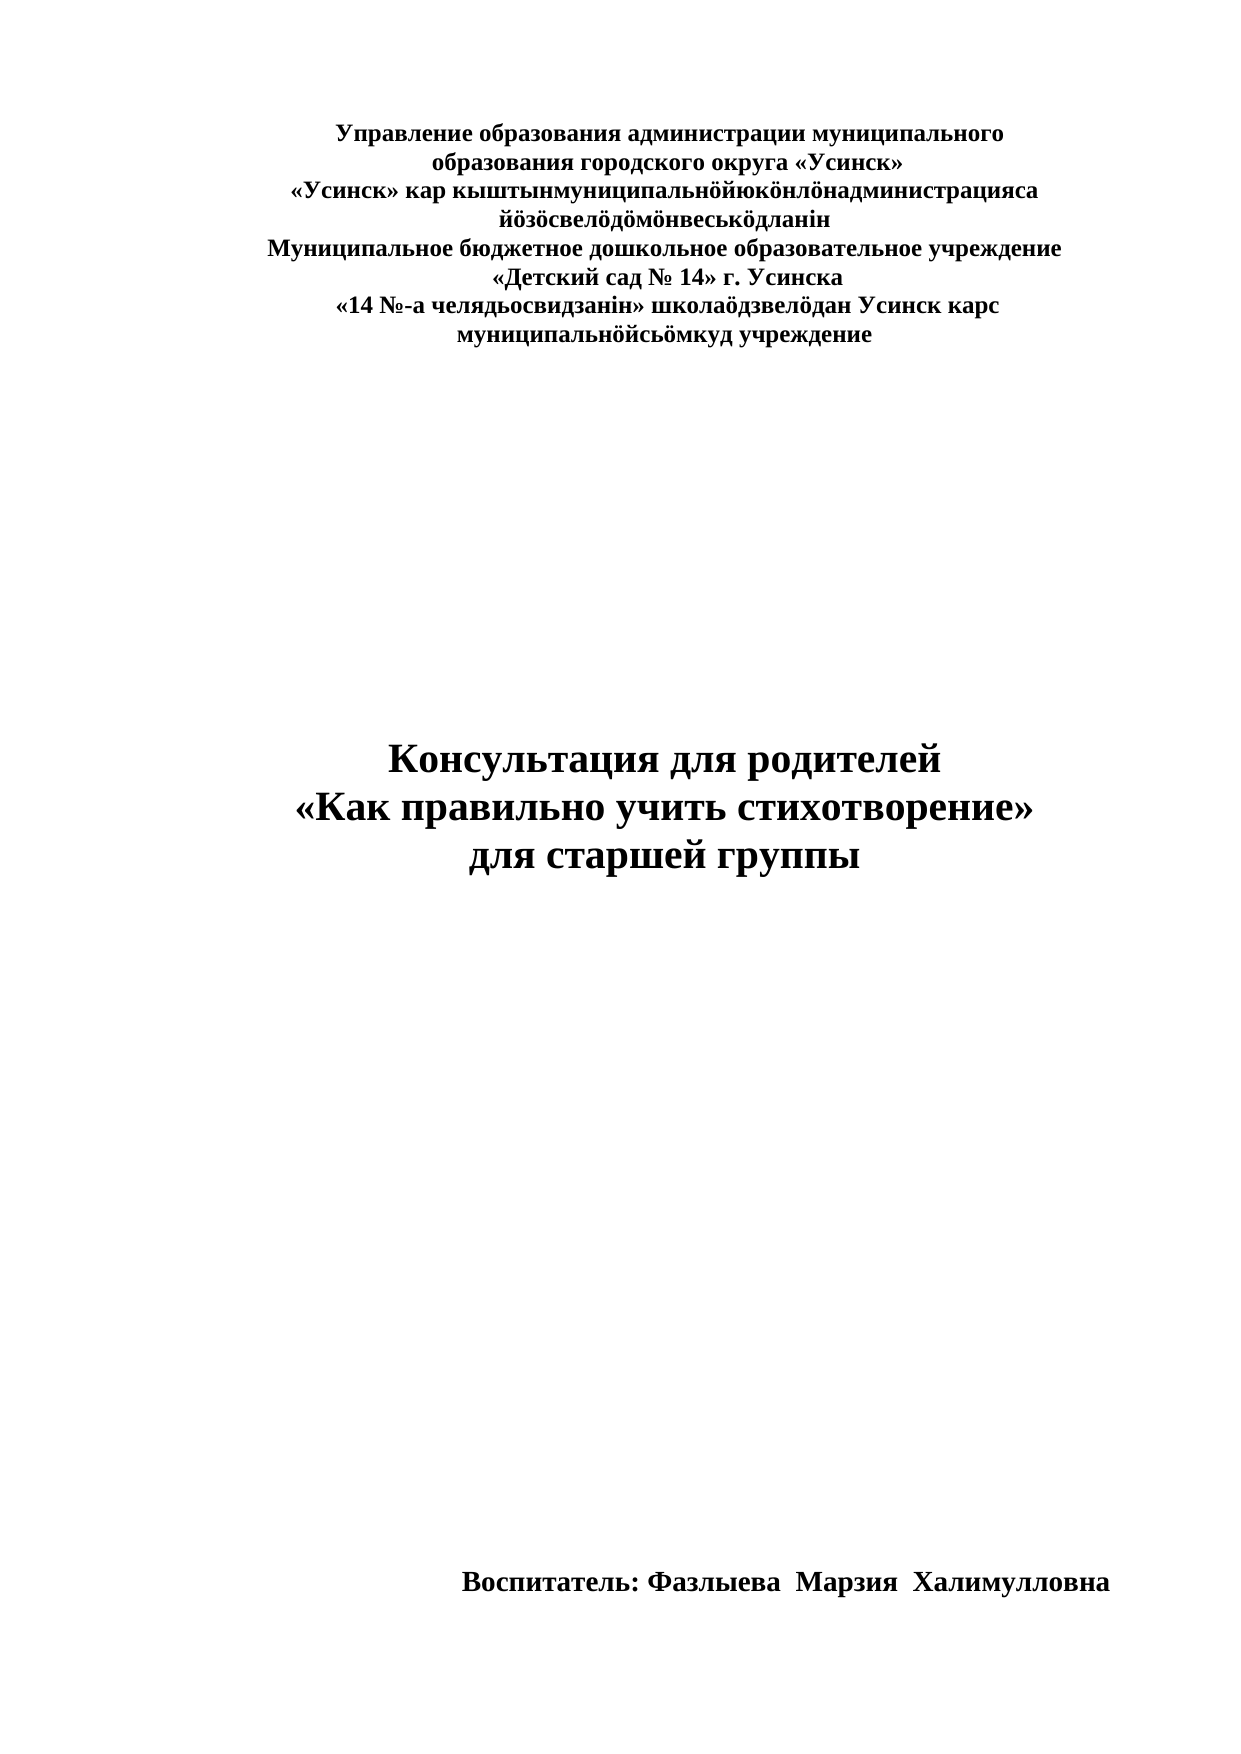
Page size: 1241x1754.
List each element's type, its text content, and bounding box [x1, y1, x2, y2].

text «Как правильно учить стихотворение» [177, 781, 1152, 829]
text образования городского округа «Усинск» [177, 147, 1152, 176]
text «14 №-а челядьосвидзанiн» школаöдзвелöдан Усинск карс [177, 291, 1152, 319]
text йöзöсвелöдöмöнвеськöдланiн [177, 204, 1152, 233]
text Консультация для родителей [177, 733, 1152, 781]
text для старшей группы [177, 829, 1152, 905]
text муниципальнöйсьöмкуд учреждение [177, 319, 1152, 348]
text «Усинск» кар кыштынмуниципальнöйюкöнлöнадминистрацияса [177, 176, 1152, 204]
text «Детский сад № 14» г. Усинска [177, 262, 1152, 291]
text Управление образования администрации муниципального [177, 118, 1152, 147]
text Воспитатель: Фазлыева Марзия Халимулловна [177, 1564, 1152, 1598]
text Муниципальное бюджетное дошкольное образовательное учреждение [177, 233, 1152, 262]
